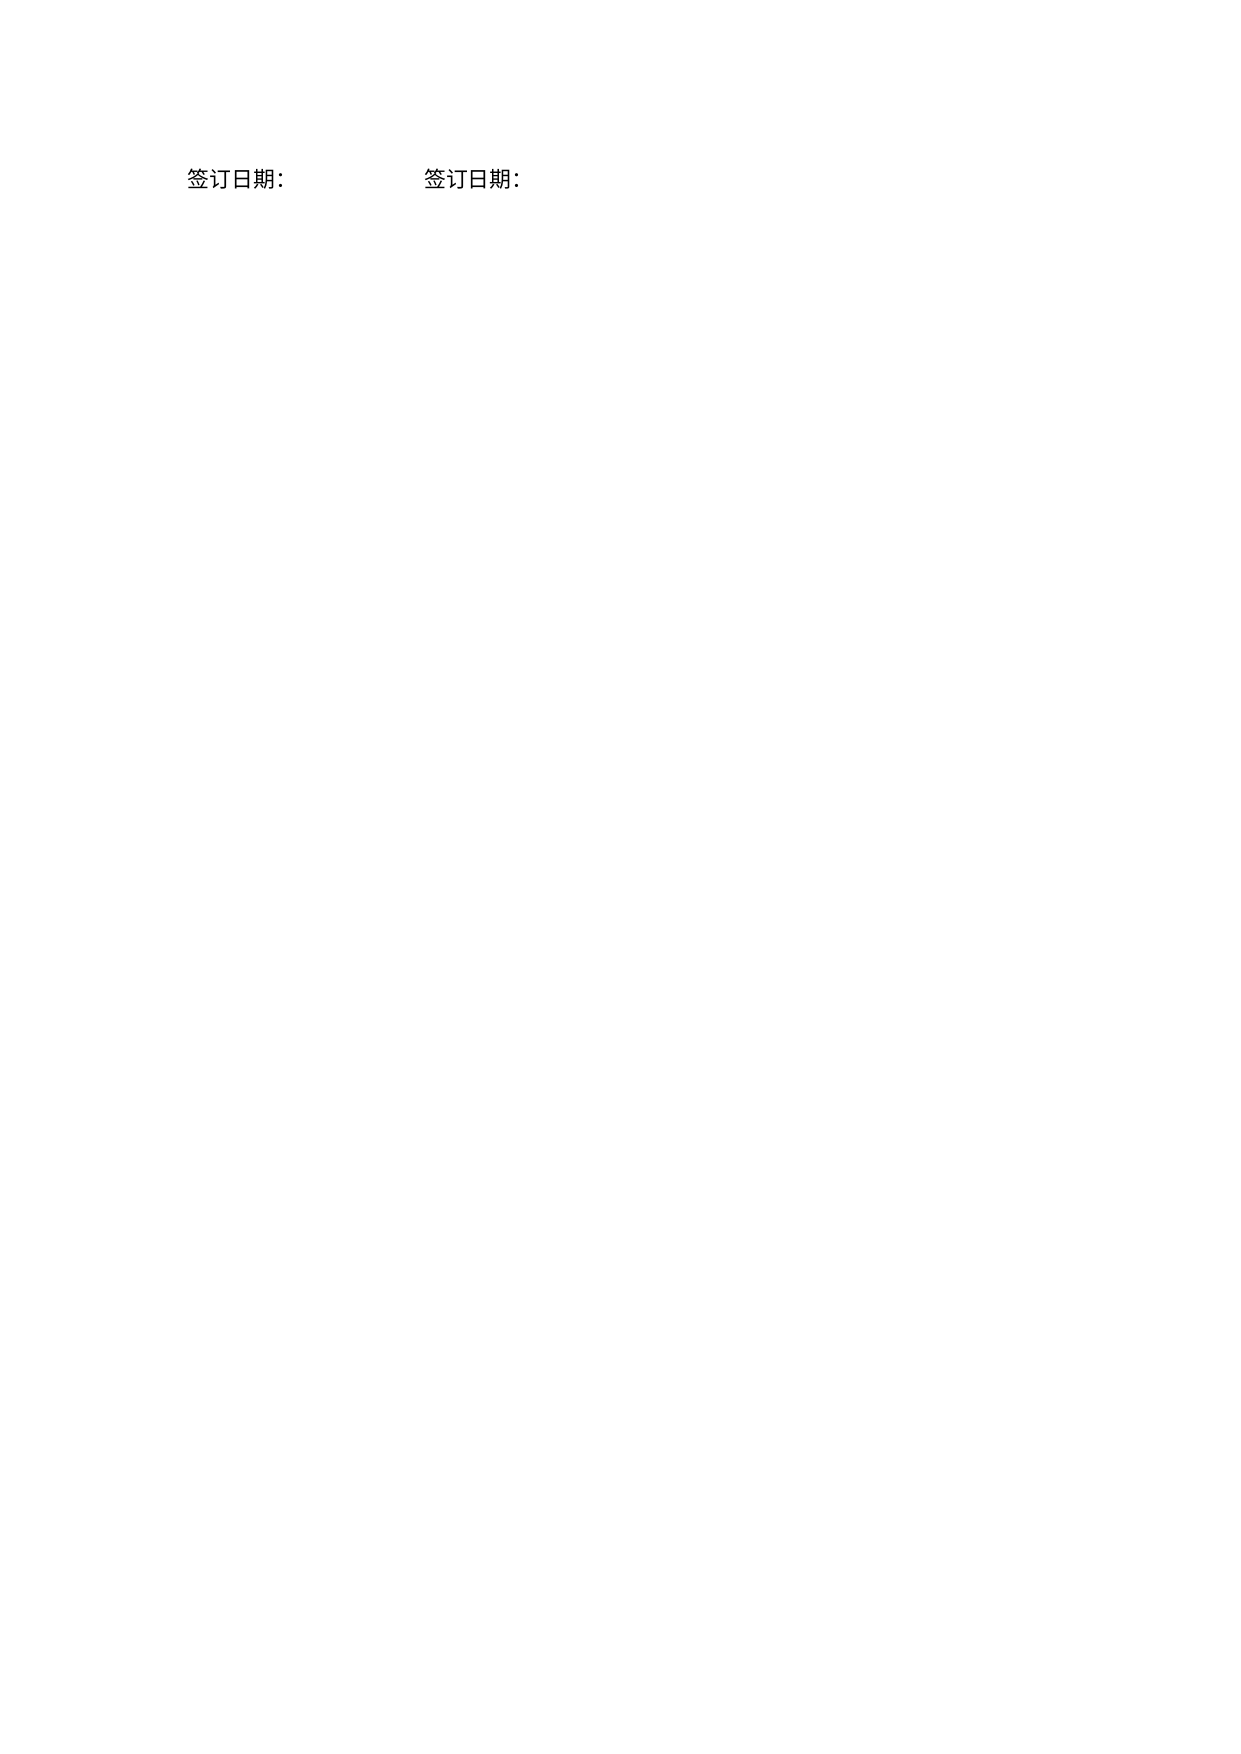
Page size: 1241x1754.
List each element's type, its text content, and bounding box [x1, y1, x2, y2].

text 签订日期： 签订日期： [187, 162, 1053, 194]
